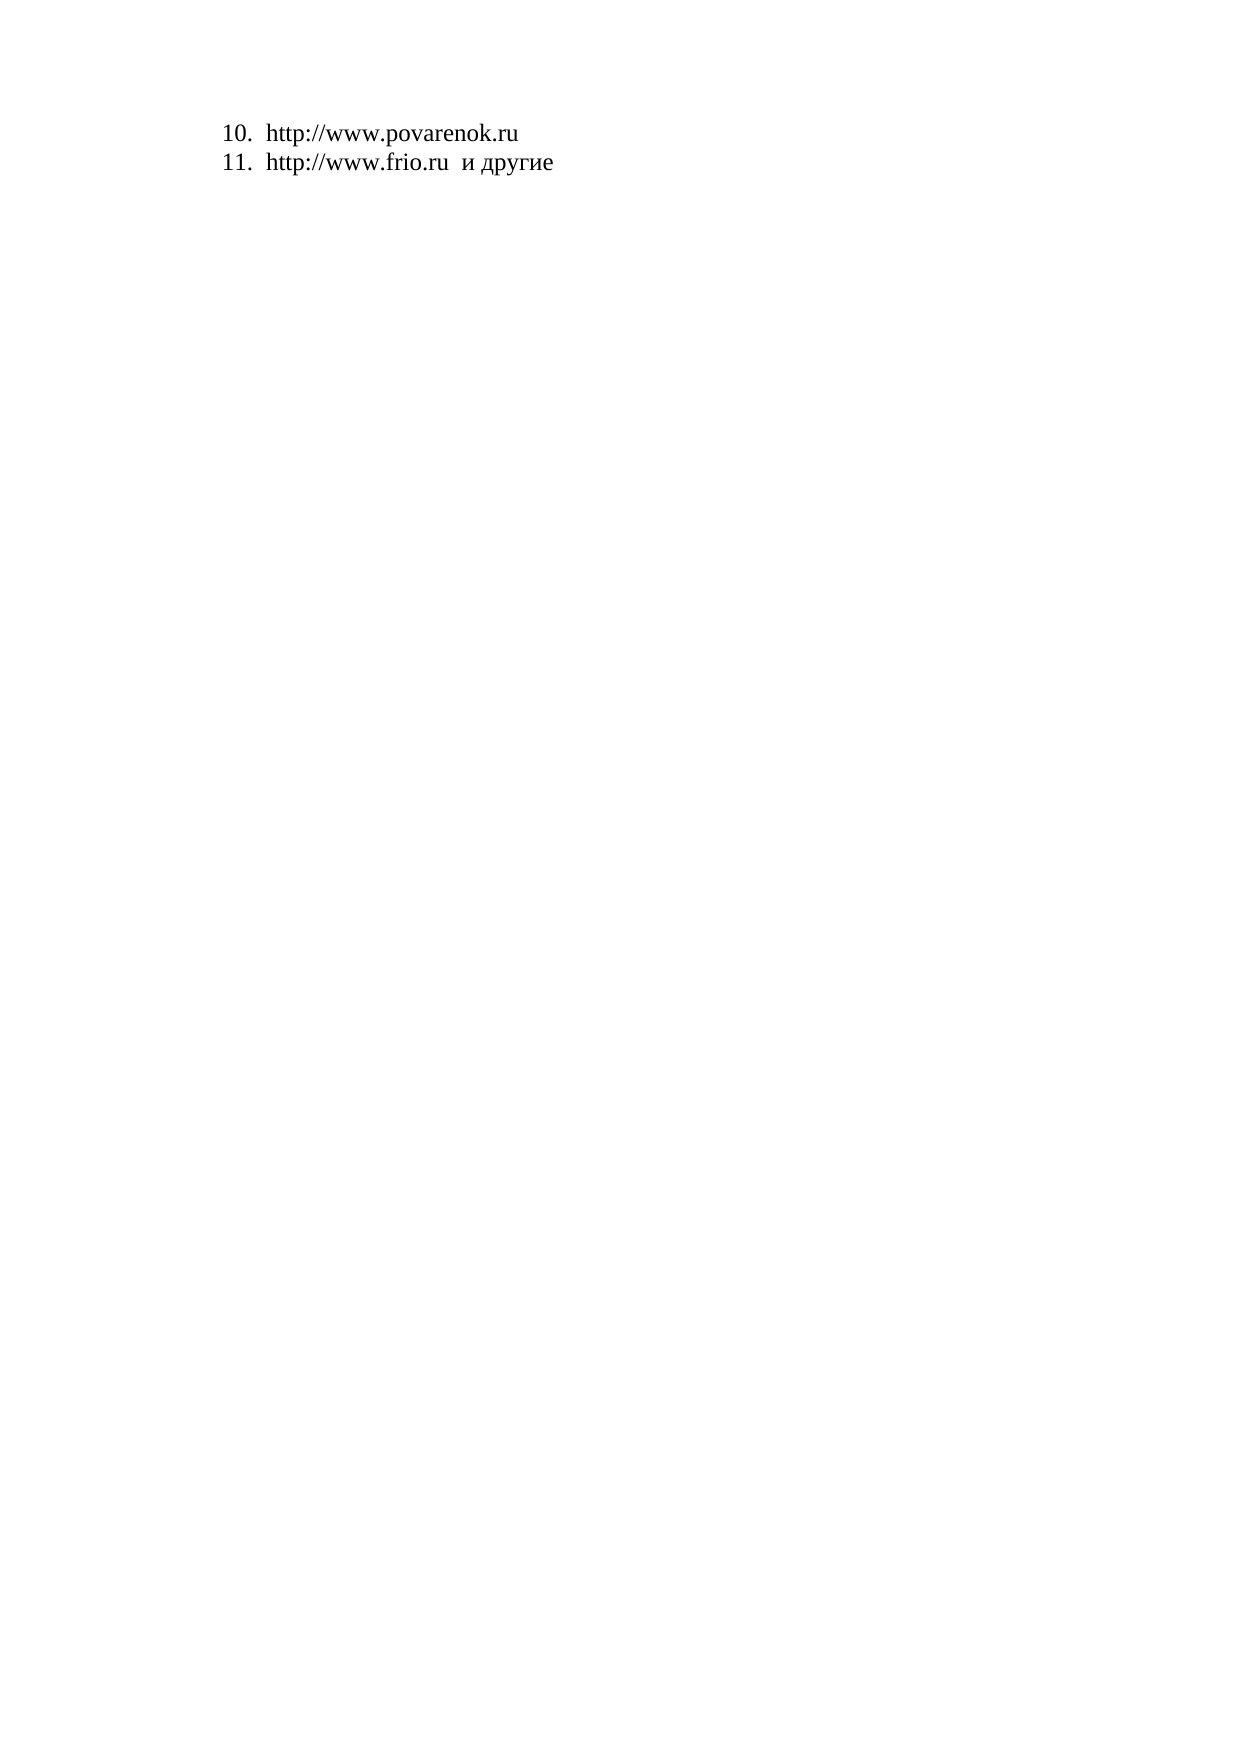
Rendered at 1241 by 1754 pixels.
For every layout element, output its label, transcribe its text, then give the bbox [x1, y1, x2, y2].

list http://www.povarenok.ru [222, 118, 1152, 147]
list http://www.frio.ru и другие [222, 147, 1152, 176]
